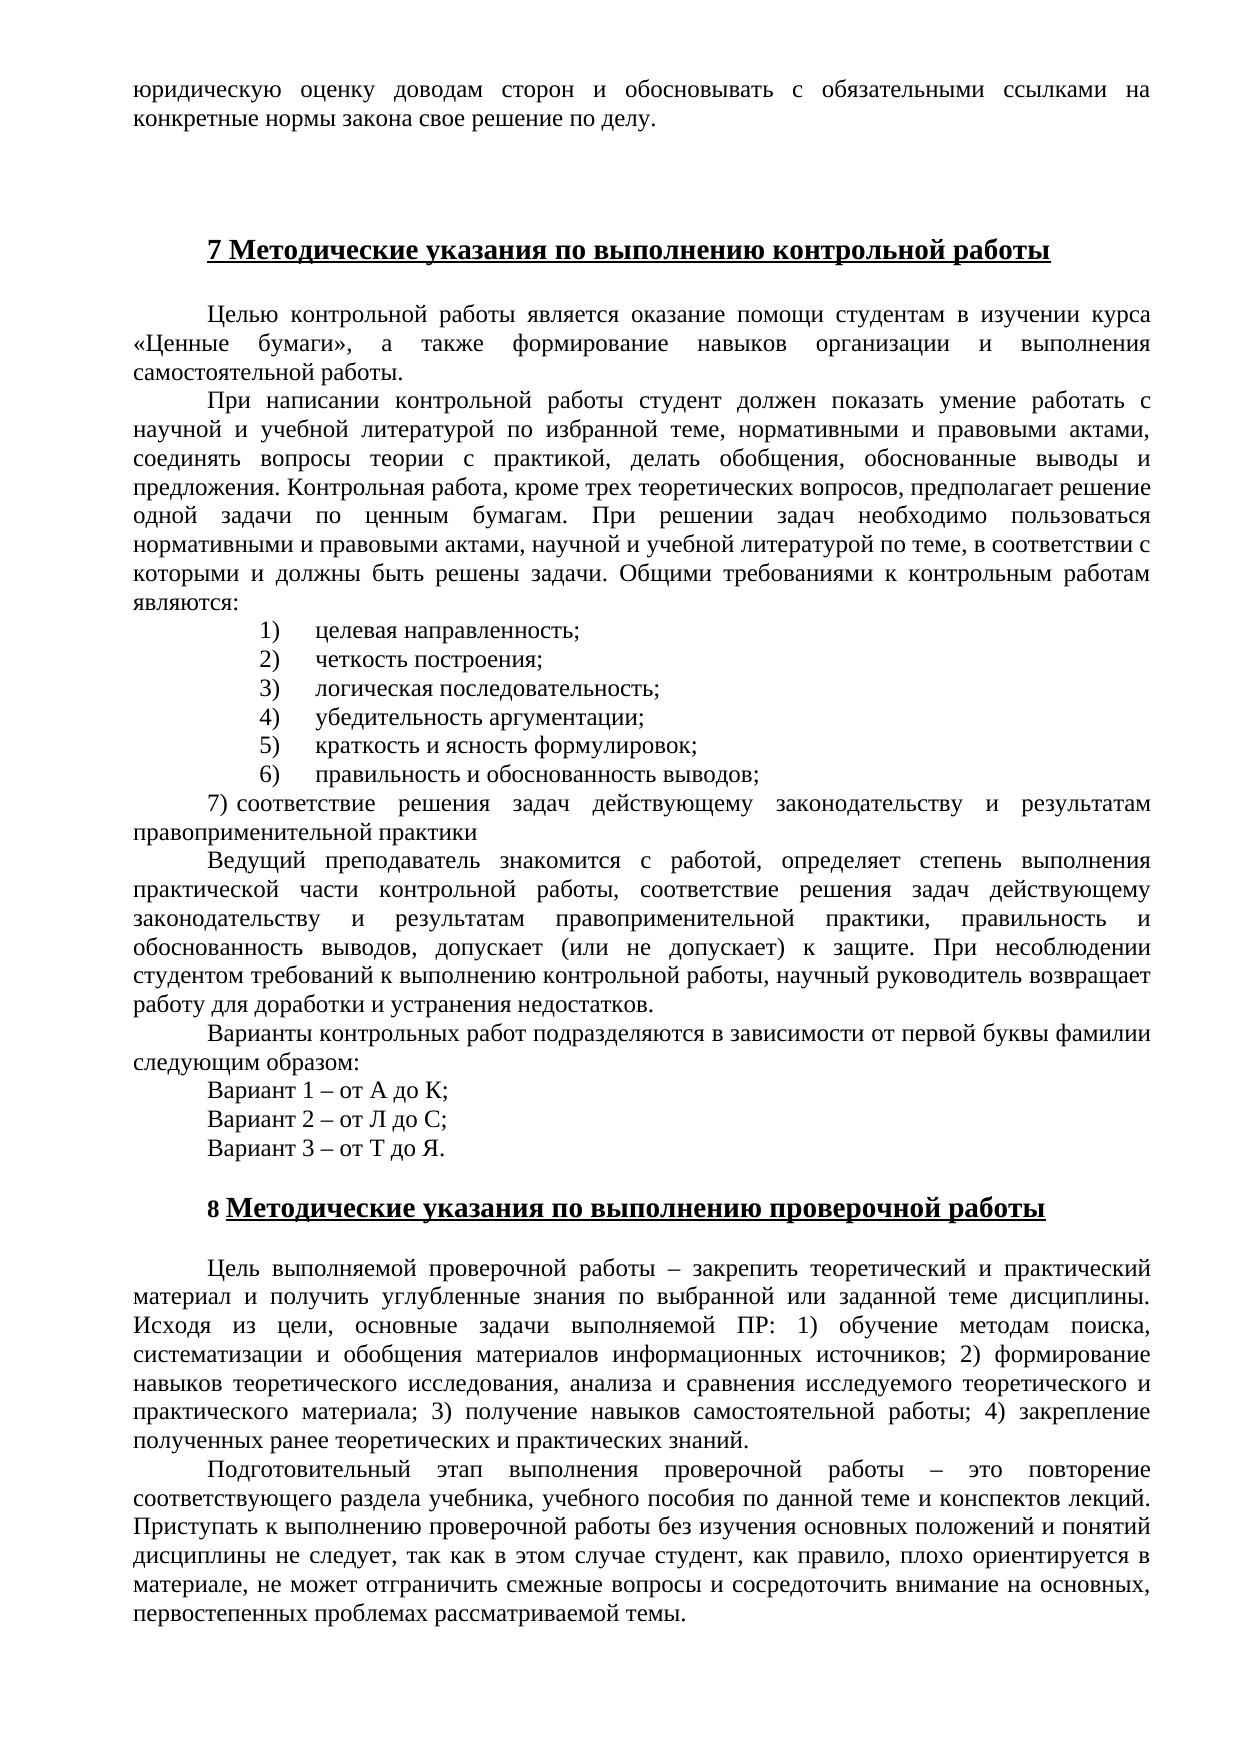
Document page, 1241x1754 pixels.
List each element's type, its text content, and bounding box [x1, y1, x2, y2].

text 7 Методические указания по выполнению контрольной работы [133, 232, 1152, 266]
list четкость построения; [185, 644, 1152, 673]
list правильность и обоснованность выводов; [185, 759, 1152, 788]
list целевая направленность; [185, 615, 1152, 644]
list убедительность аргументации; [185, 702, 1152, 730]
list краткость и ясность формулировок; [185, 730, 1152, 759]
text Ведущий преподаватель знакомится с работой, определяет степень выполнения практической части контрольной работы, соответствие решения задач действующему законодательству и результатам правоприменительной практики, правильность и обоснованность выводов, допускает (или не допускает) к защите. При несоблюдении студентом требований к выполнению контрольной работы, научный руководитель возвращает работу для доработки и устранения недостатков. [133, 845, 1152, 1018]
text Вариант 1 – от А до К; [133, 1075, 1152, 1104]
list логическая последовательность; [185, 673, 1152, 702]
text Вариант 2 – от Л до С; [133, 1104, 1152, 1133]
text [133, 74, 1152, 131]
text Целью контрольной работы является оказание помощи студентам в изучении курса «Ценные бумаги», а также формирование навыков организации и выполнения самостоятельной работы. [133, 299, 1152, 385]
text 8 Методические указания по выполнению проверочной работы [133, 1190, 1152, 1224]
text Подготовительный этап выполнения проверочной работы – это повторение соответствующего раздела учебника, учебного пособия по данной теме и конспектов лекций. Приступать к выполнению проверочной работы без изучения основных положений и понятий дисциплины не следует, так как в этом случае студент, как правило, плохо ориентируется в материале, не может отграничить смежные вопросы и сосредоточить внимание на основных, первостепенных проблемах рассматриваемой темы. [133, 1454, 1152, 1626]
text При написании контрольной работы студент должен показать умение работать с научной и учебной литературой по избранной теме, нормативными и правовыми актами, соединять вопросы теории с практикой, делать обобщения, обоснованные выводы и предложения. Контрольная работа, кроме трех теоретических вопросов, предполагает решение одной задачи по ценным бумагам. При решении задач необходимо пользоваться нормативными и правовыми актами, научной и учебной литературой по теме, в соответствии с которыми и должны быть решены задачи. Общими требованиями к контрольным работам являются: [133, 385, 1152, 615]
list соответствие решения задач действующему законодательству и результатам правоприменительной практики [133, 788, 1152, 845]
text Цель выполняемой проверочной работы – закрепить теоретический и практический материал и получить углубленные знания по выбранной или заданной теме дисциплины. Исходя из цели, основные задачи выполняемой ПР: 1) обучение методам поиска, систематизации и обобщения материалов информационных источников; 2) формирование навыков теоретического исследования, анализа и сравнения исследуемого теоретического и практического материала; 3) получение навыков самостоятельной работы; 4) закрепление полученных ранее теоретических и практических знаний. [133, 1253, 1152, 1454]
text Варианты контрольных работ подразделяются в зависимости от первой буквы фамилии следующим образом: [133, 1018, 1152, 1075]
text Вариант 3 – от Т до Я. [133, 1133, 1152, 1162]
